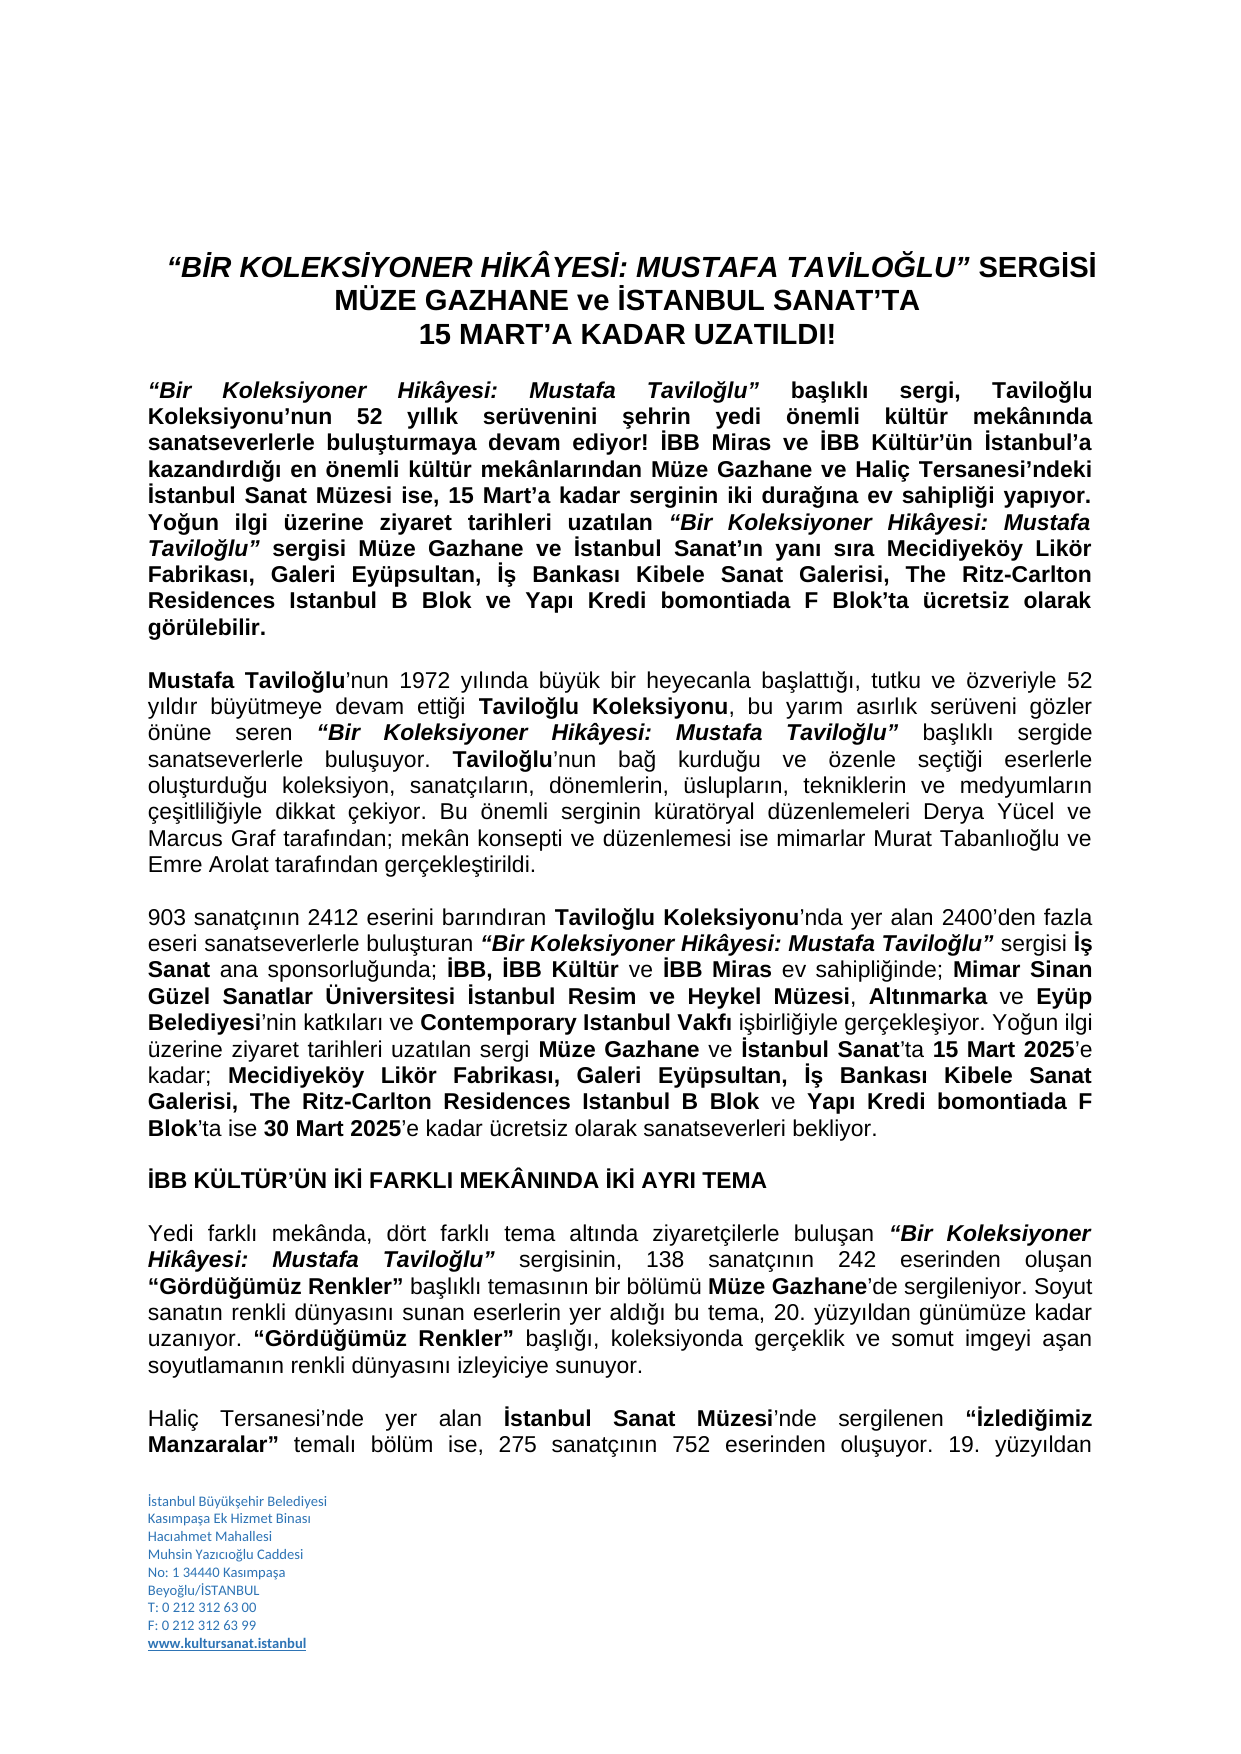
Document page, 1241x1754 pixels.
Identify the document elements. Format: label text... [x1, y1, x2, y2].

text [148, 1404, 1093, 1457]
text “Bir Koleksiyoner Hikâyesi: Mustafa Taviloğlu” başlıklı sergi, Taviloğlu Koleksiyonu’nun 52 yıllık serüvenini şehrin yedi önemli kültür mekânında sanatseverlerle buluşturmaya devam ediyor! İBB Miras ve İBB Kültür’ün İstanbul’a kazandırdığı en önemli kültür mekânlarından Müze Gazhane ve Haliç Tersanesi’ndeki İstanbul Sanat Müzesi ise, 15 Mart’a kadar serginin iki durağına ev sahipliği yapıyor. Yoğun ilgi üzerine ziyaret tarihleri uzatılan “Bir Koleksiyoner Hikâyesi: Mustafa Taviloğlu” sergisi Müze Gazhane ve İstanbul Sanat’ın yanı sıra Mecidiyeköy Likör Fabrikası, Galeri Eyüpsultan, İş Bankası Kibele Sanat Galerisi, The Ritz-Carlton Residences Istanbul B Blok ve Yapı Kredi bomontiada F Blok’ta ücretsiz olarak görülebilir. [148, 377, 1093, 640]
text Mustafa Taviloğlu’nun 1972 yılında büyük bir heyecanla başlattığı, tutku ve özveriyle 52 yıldır büyütmeye devam ettiği Taviloğlu Koleksiyonu, bu yarım asırlık serüveni gözler önüne seren “Bir Koleksiyoner Hikâyesi: Mustafa Taviloğlu” başlıklı sergide sanatseverlerle buluşuyor. Taviloğlu’nun bağ kurduğu ve özenle seçtiği eserlerle oluşturduğu koleksiyon, sanatçıların, dönemlerin, üslupların, tekniklerin ve medyumların çeşitliliğiyle dikkat çekiyor. Bu önemli serginin küratöryal düzenlemeleri Derya Yücel ve Marcus Graf tarafından; mekân konsepti ve düzenlemesi ise mimarlar Murat Tabanlıoğlu ve Emre Arolat tarafından gerçekleştirildi. [148, 667, 1093, 877]
text 15 MART’A KADAR UZATILDI! [148, 317, 1107, 350]
text “BİR KOLEKSİYONER HİKÂYESİ: MUSTAFA TAVİLOĞLU” SERGİSİ [148, 250, 1107, 283]
text 903 sanatçının 2412 eserini barındıran Taviloğlu Koleksiyonu’nda yer alan 2400’den fazla eseri sanatseverlerle buluşturan “Bir Koleksiyoner Hikâyesi: Mustafa Taviloğlu” sergisi İş Sanat ana sponsorluğunda; İBB, İBB Kültür ve İBB Miras ev sahipliğinde; Mimar Sinan Güzel Sanatlar Üniversitesi İstanbul Resim ve Heykel Müzesi, Altınmarka ve Eyüp Belediyesi’nin katkıları ve Contemporary Istanbul Vakfı işbirliğiyle gerçekleşiyor. Yoğun ilgi üzerine ziyaret tarihleri uzatılan sergi Müze Gazhane ve İstanbul Sanat’ta 15 Mart 2025’e kadar; Mecidiyeköy Likör Fabrikası, Galeri Eyüpsultan, İş Bankası Kibele Sanat Galerisi, The Ritz-Carlton Residences Istanbul B Blok ve Yapı Kredi bomontiada F Blok’ta ise 30 Mart 2025’e kadar ücretsiz olarak sanatseverleri bekliyor. [148, 904, 1093, 1141]
text Yedi farklı mekânda, dört farklı tema altında ziyaretçilerle buluşan “Bir Koleksiyoner Hikâyesi: Mustafa Taviloğlu” sergisinin, 138 sanatçının 242 eserinden oluşan “Gördüğümüz Renkler” başlıklı temasının bir bölümü Müze Gazhane’de sergileniyor. Soyut sanatın renkli dünyasını sunan eserlerin yer aldığı bu tema, 20. yüzyıldan günümüze kadar uzanıyor. “Gördüğümüz Renkler” başlığı, koleksiyonda gerçeklik ve somut imgeyi aşan soyutlamanın renkli dünyasını izleyiciye sunuyor. [148, 1220, 1093, 1378]
text MÜZE GAZHANE ve İSTANBUL SANAT’TA [148, 283, 1107, 317]
text İBB KÜLTÜR’ÜN İKİ FARKLI MEKÂNINDA İKİ AYRI TEMA [148, 1167, 1093, 1194]
